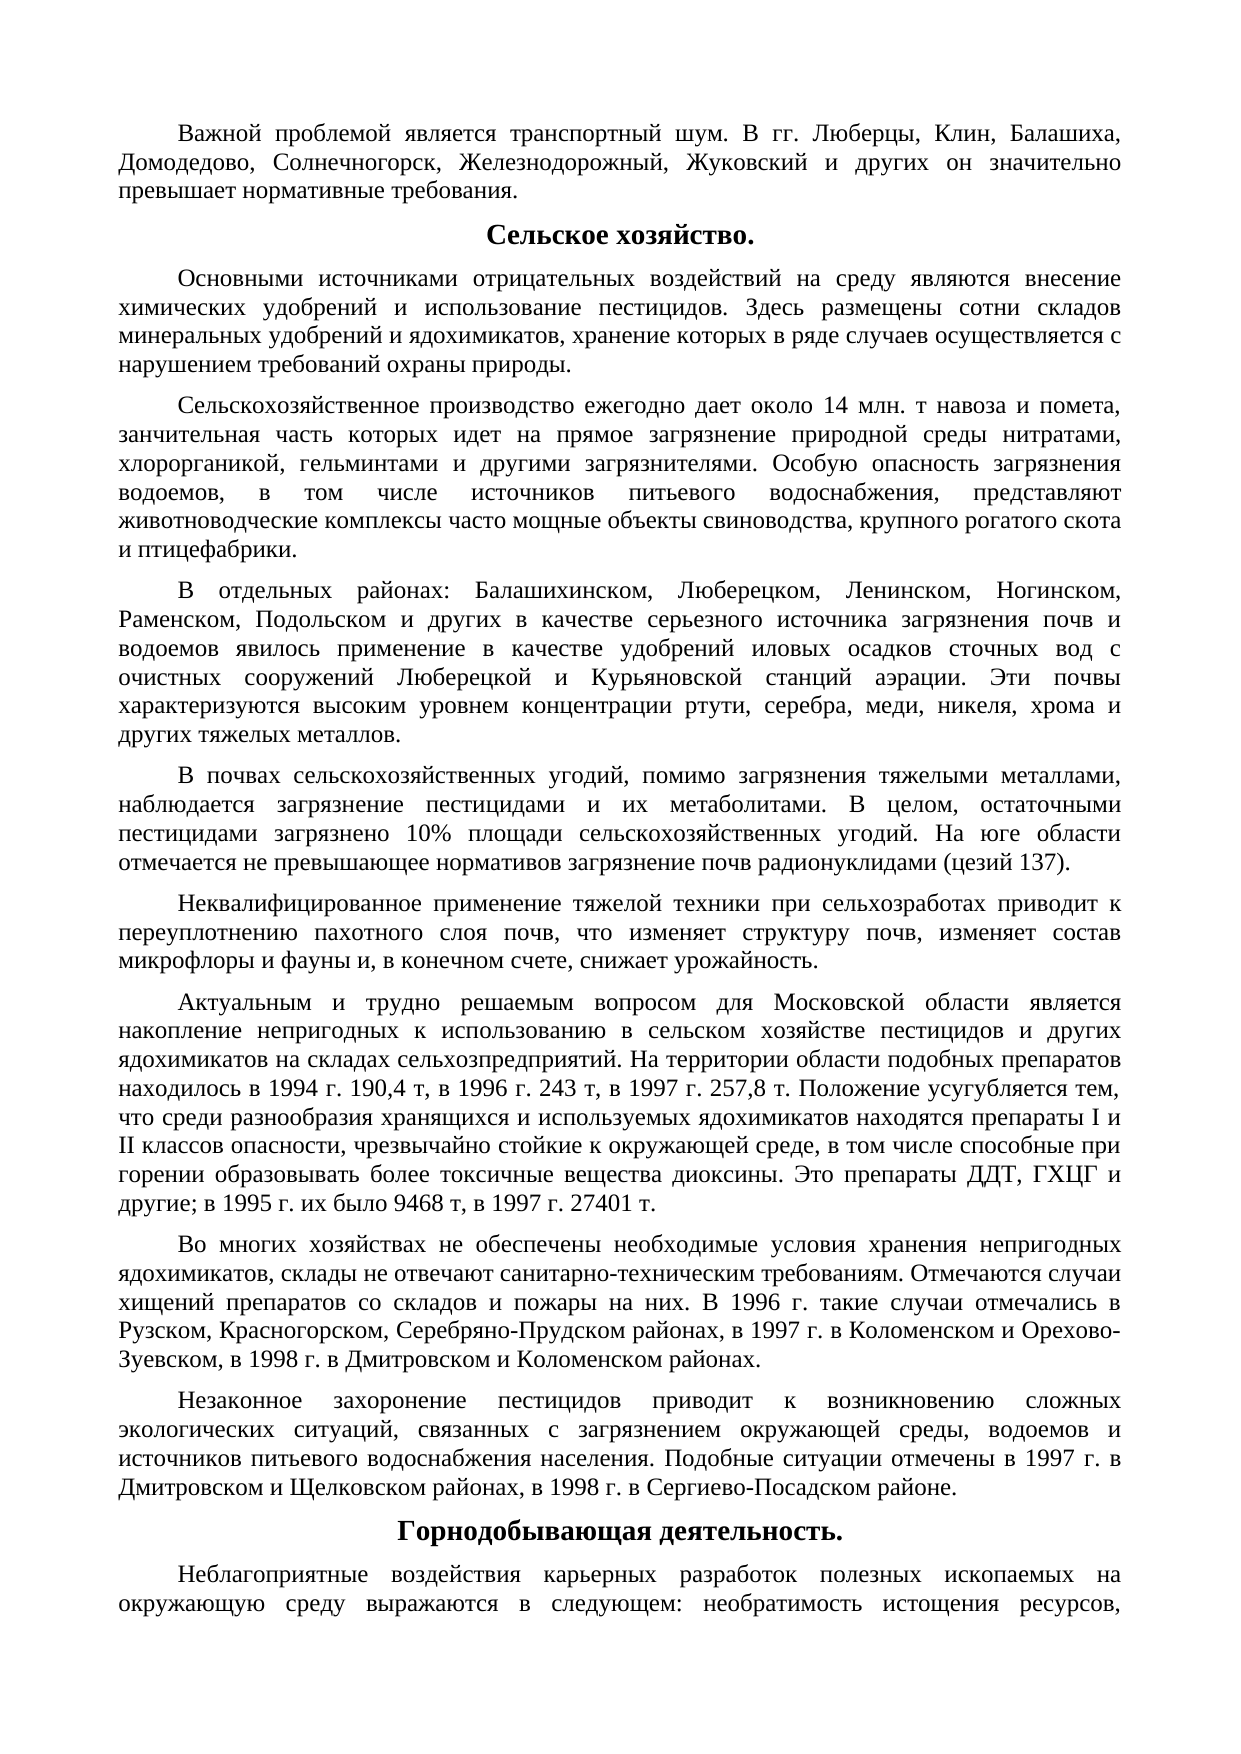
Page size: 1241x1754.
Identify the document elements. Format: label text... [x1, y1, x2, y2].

text Основными источниками отрицательных воздействий на среду являются внесение химических удобрений и использование пестицидов. Здесь размещены сотни складов минеральных удобрений и ядохимикатов, хранение которых в ряде случаев осуществляется с нарушением требований охраны природы. [118, 263, 1122, 378]
text В отдельных районах: Балашихинском, Люберецком, Ленинском, Ногинском, Раменском, Подольском и других в качестве серьезного источника загрязнения почв и водоемов явилось применение в качестве удобрений иловых осадков сточных вод с очистных сооружений Люберецкой и Курьяновской станций аэрации. Эти почвы характеризуются высоким уровнем концентрации ртути, серебра, меди, никеля, хрома и других тяжелых металлов. [118, 575, 1122, 748]
text Неквалифицированное применение тяжелой техники при сельхозработах приводит к переуплотнению пахотного слоя почв, что изменяет структуру почв, изменяет состав микрофлоры и фауны и, в конечном счете, снижает урожайность. [118, 888, 1122, 974]
text Горнодобывающая деятельность. [118, 1513, 1122, 1546]
text Во многих хозяйствах не обеспечены необходимые условия хранения непригодных ядохимикатов, склады не отвечают санитарно-техническим требованиям. Отмечаются случаи хищений препаратов со складов и пожары на них. В 1996 г. такие случаи отмечались в Рузском, Красногорском, Серебряно-Прудском районах, в 1997 г. в Коломенском и Орехово-Зуевском, в 1998 г. в Дмитровском и Коломенском районах. [118, 1229, 1122, 1373]
text Незаконное захоронение пестицидов приводит к возникновению сложных экологических ситуаций, связанных с загрязнением окружающей среды, водоемов и источников питьевого водоснабжения населения. Подобные ситуации отмечены в 1997 г. в Дмитровском и Щелковском районах, в 1998 г. в Сергиево-Посадском районе. [118, 1385, 1122, 1500]
text Важной проблемой является транспортный шум. В гг. Люберцы, Клин, Балашиха, Домодедово, Солнечногорск, Железнодорожный, Жуковский и других он значительно превышает нормативные требования. [118, 118, 1122, 204]
text В почвах сельскохозяйственных угодий, помимо загрязнения тяжелыми металлами, наблюдается загрязнение пестицидами и их метаболитами. В целом, остаточными пестицидами загрязнено 10% площади сельскохозяйственных угодий. На юге области отмечается не превышающее нормативов загрязнение почв радионуклидами (цезий 137). [118, 760, 1122, 875]
text Сельское хозяйство. [118, 217, 1122, 250]
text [118, 1559, 1122, 1616]
text Актуальным и трудно решаемым вопросом для Московской области является накопление непригодных к использованию в сельском хозяйстве пестицидов и других ядохимикатов на складах сельхозпредприятий. На территории области подобных препаратов находилось в 1994 г. 190,4 т, в 1996 г. 243 т, в 1997 г. 257,8 т. Положение усугубляется тем, что среди разнообразия хранящихся и используемых ядохимикатов находятся препараты I и II классов опасности, чрезвычайно стойкие к окружающей среде, в том числе способные при горении образовывать более токсичные вещества диоксины. Это препараты ДДТ, ГХЦГ и другие; в 1995 г. их было 9468 т, в 1997 г. 27401 т. [118, 987, 1122, 1217]
text Сельскохозяйственное производство ежегодно дает около 14 млн. т навоза и помета, занчительная часть которых идет на прямое загрязнение природной среды нитратами, хлорорганикой, гельминтами и другими загрязнителями. Особую опасность загрязнения водоемов, в том числе источников питьевого водоснабжения, представляют животноводческие комплексы часто мощные объекты свиноводства, крупного рогатого скота и птицефабрики. [118, 390, 1122, 563]
